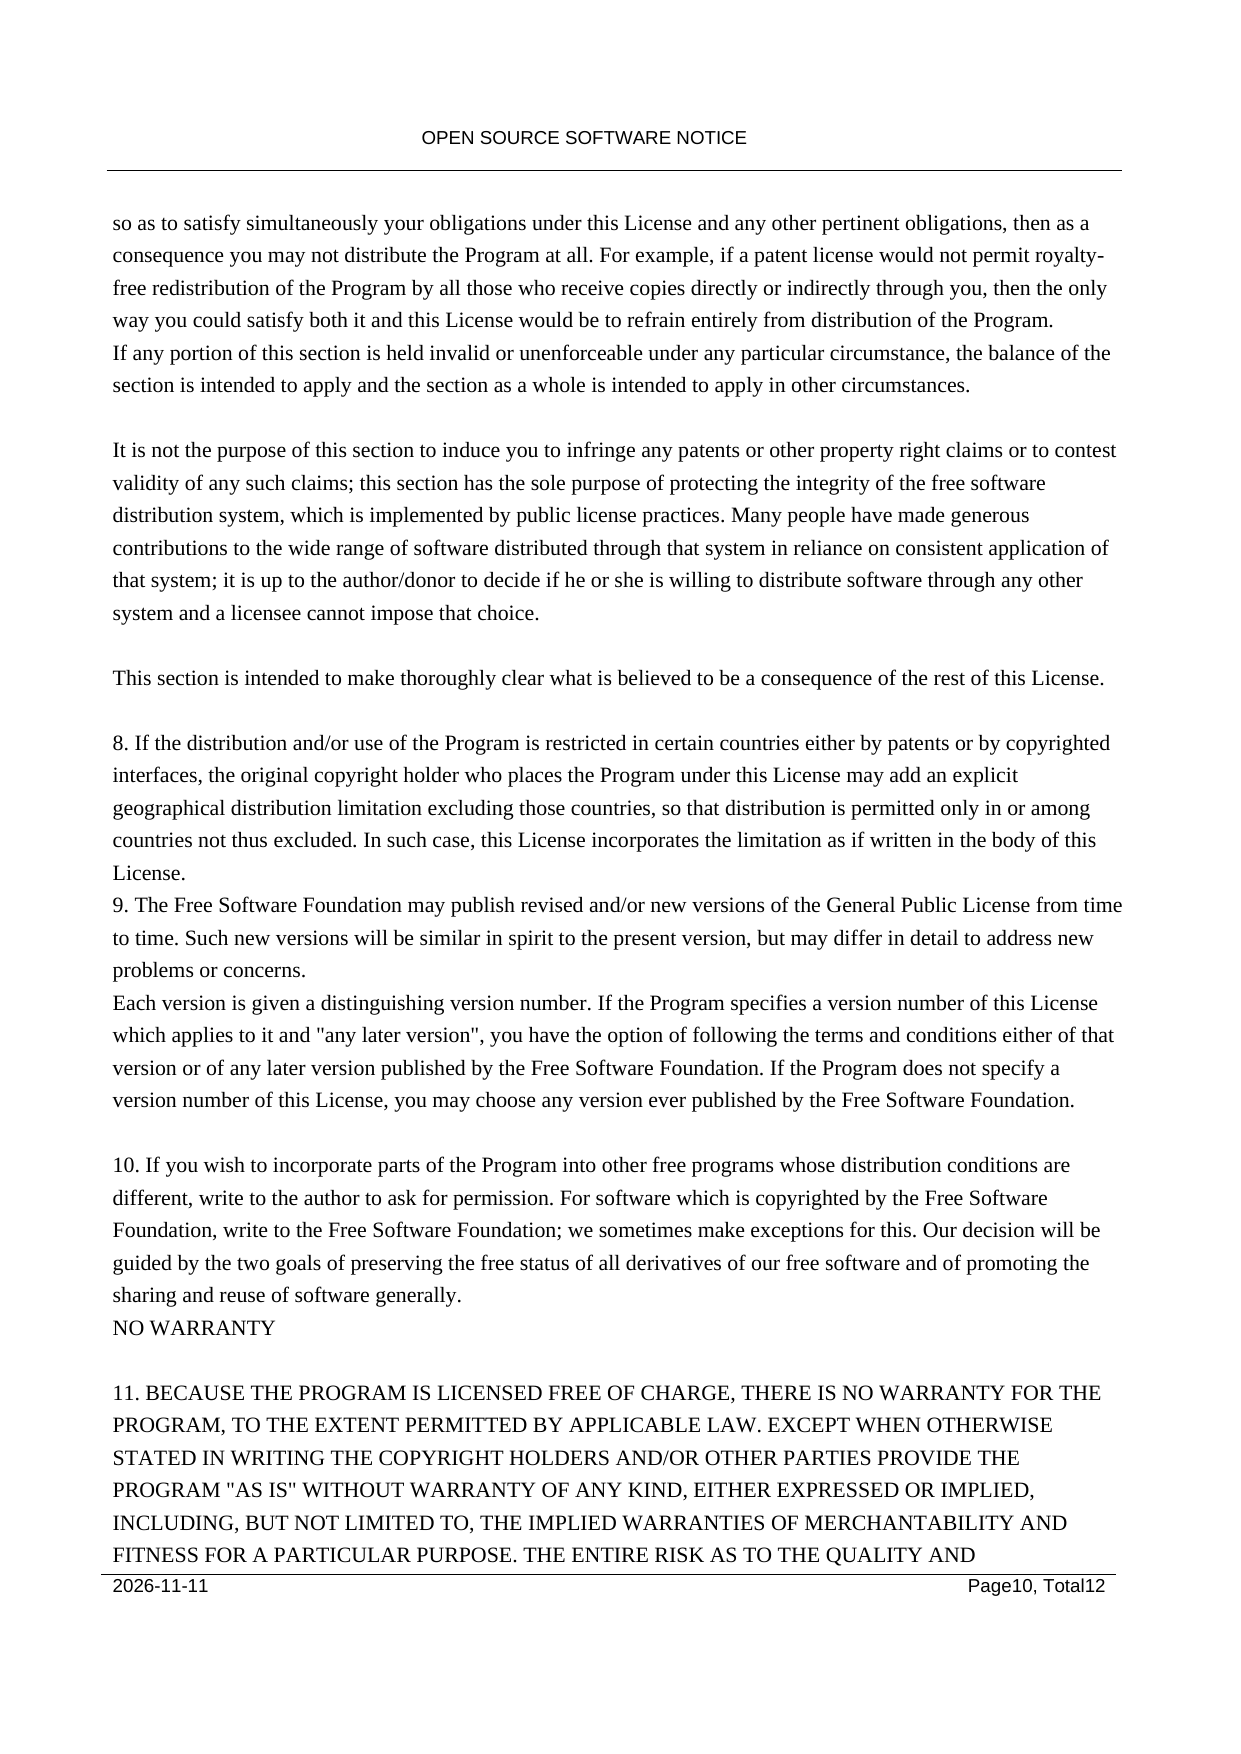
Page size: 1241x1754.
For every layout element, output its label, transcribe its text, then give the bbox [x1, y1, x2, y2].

text NO WARRANTY [112, 1311, 1128, 1344]
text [112, 206, 1128, 336]
text 9. The Free Software Foundation may publish revised and/or new versions of the General Public License from time to time. Such new versions will be similar in spirit to the present version, but may differ in detail to address new problems or concerns. [112, 889, 1128, 986]
text 10. If you wish to incorporate parts of the Program into other free programs whose distribution conditions are different, write to the author to ask for permission. For software which is copyrighted by the Free Software Foundation, write to the Free Software Foundation; we sometimes make exceptions for this. Our decision will be guided by the two goals of preserving the free status of all derivatives of our free software and of promoting the sharing and reuse of software generally. [112, 1149, 1128, 1311]
text It is not the purpose of this section to induce you to infringe any patents or other property right claims or to contest validity of any such claims; this section has the sole purpose of protecting the integrity of the free software distribution system, which is implemented by public license practices. Many people have made generous contributions to the wide range of software distributed through that system in reliance on consistent application of that system; it is up to the author/donor to decide if he or she is willing to distribute software through any other system and a licensee cannot impose that choice. [112, 434, 1128, 629]
text 8. If the distribution and/or use of the Program is restricted in certain countries either by patents or by copyrighted interfaces, the original copyright holder who places the Program under this License may add an explicit geographical distribution limitation excluding those countries, so that distribution is permitted only in or among countries not thus excluded. In such case, this License incorporates the limitation as if written in the body of this License. [112, 726, 1128, 889]
text If any portion of this section is held invalid or unenforceable under any particular circumstance, the balance of the section is intended to apply and the section as a whole is intended to apply in other circumstances. [112, 336, 1128, 401]
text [112, 1376, 1128, 1571]
text Each version is given a distinguishing version number. If the Program specifies a version number of this License which applies to it and "any later version", you have the option of following the terms and conditions either of that version or of any later version published by the Free Software Foundation. If the Program does not specify a version number of this License, you may choose any version ever published by the Free Software Foundation. [112, 986, 1128, 1116]
text This section is intended to make thoroughly clear what is believed to be a consequence of the rest of this License. [112, 661, 1128, 694]
